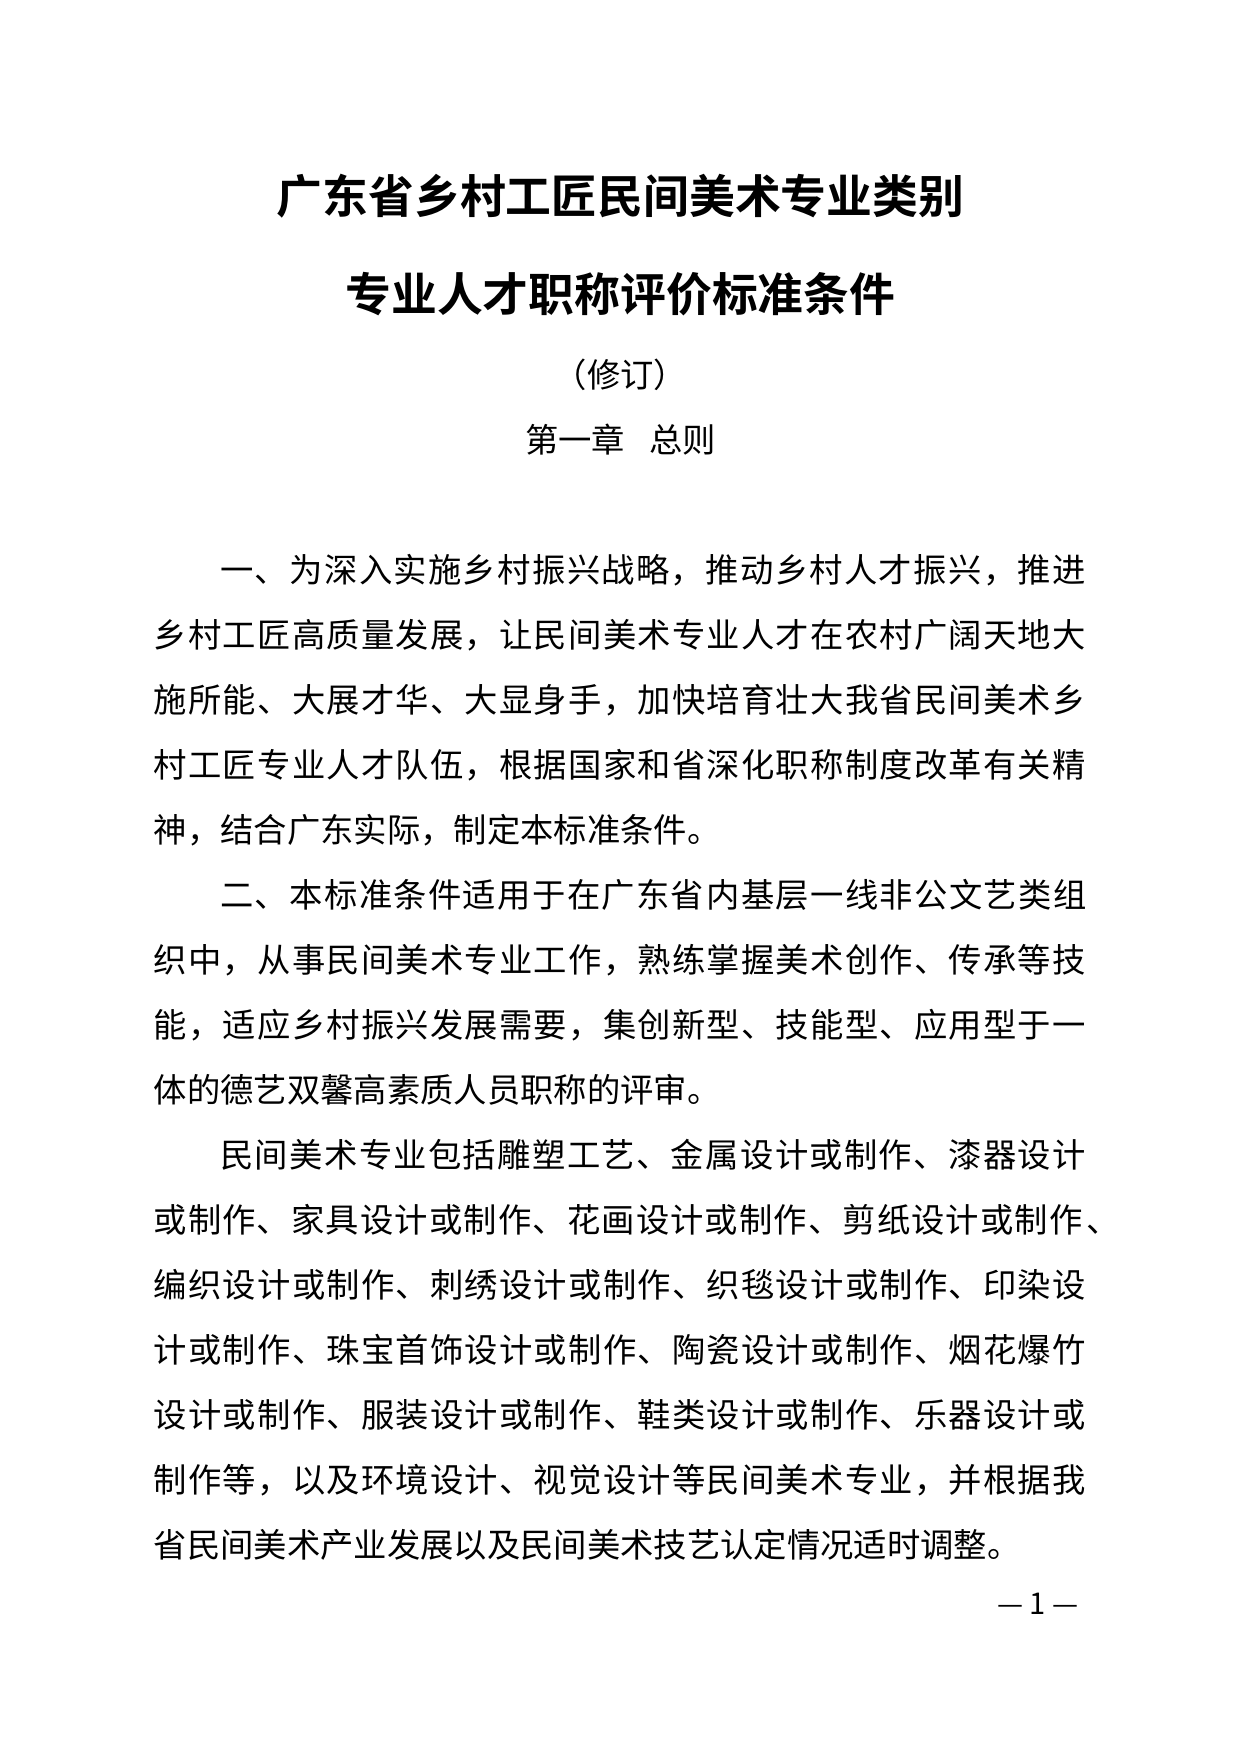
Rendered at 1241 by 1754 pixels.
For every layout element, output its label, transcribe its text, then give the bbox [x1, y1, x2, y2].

list 总则 [153, 405, 1087, 470]
subtitle 广东省乡村工匠民间美术专业类别 [153, 145, 1087, 243]
text 二、本标准条件适用于在广东省内基层一线非公文艺类组织中，从事民间美术专业工作，熟练掌握美术创作、传承等技能，适应乡村振兴发展需要，集创新型、技能型、应用型于一体的德艺双馨高素质人员职称的评审。 [153, 860, 1087, 1120]
subtitle （修订） [153, 340, 1087, 405]
subtitle 专业人才职称评价标准条件 [153, 243, 1087, 340]
text 一、为深入实施乡村振兴战略，推动乡村人才振兴，推进乡村工匠高质量发展，让民间美术专业人才在农村广阔天地大施所能、大展才华、大显身手，加快培育壮大我省民间美术乡村工匠专业人才队伍，根据国家和省深化职称制度改革有关精神，结合广东实际，制定本标准条件。 [153, 535, 1087, 860]
text 民间美术专业包括雕塑工艺、金属设计或制作、漆器设计或制作、家具设计或制作、花画设计或制作、剪纸设计或制作、编织设计或制作、刺绣设计或制作、织毯设计或制作、印染设计或制作、珠宝首饰设计或制作、陶瓷设计或制作、烟花爆竹设计或制作、服装设计或制作、鞋类设计或制作、乐器设计或制作等，以及环境设计、视觉设计等民间美术专业，并根据我省民间美术产业发展以及民间美术技艺认定情况适时调整。 [153, 1120, 1087, 1575]
